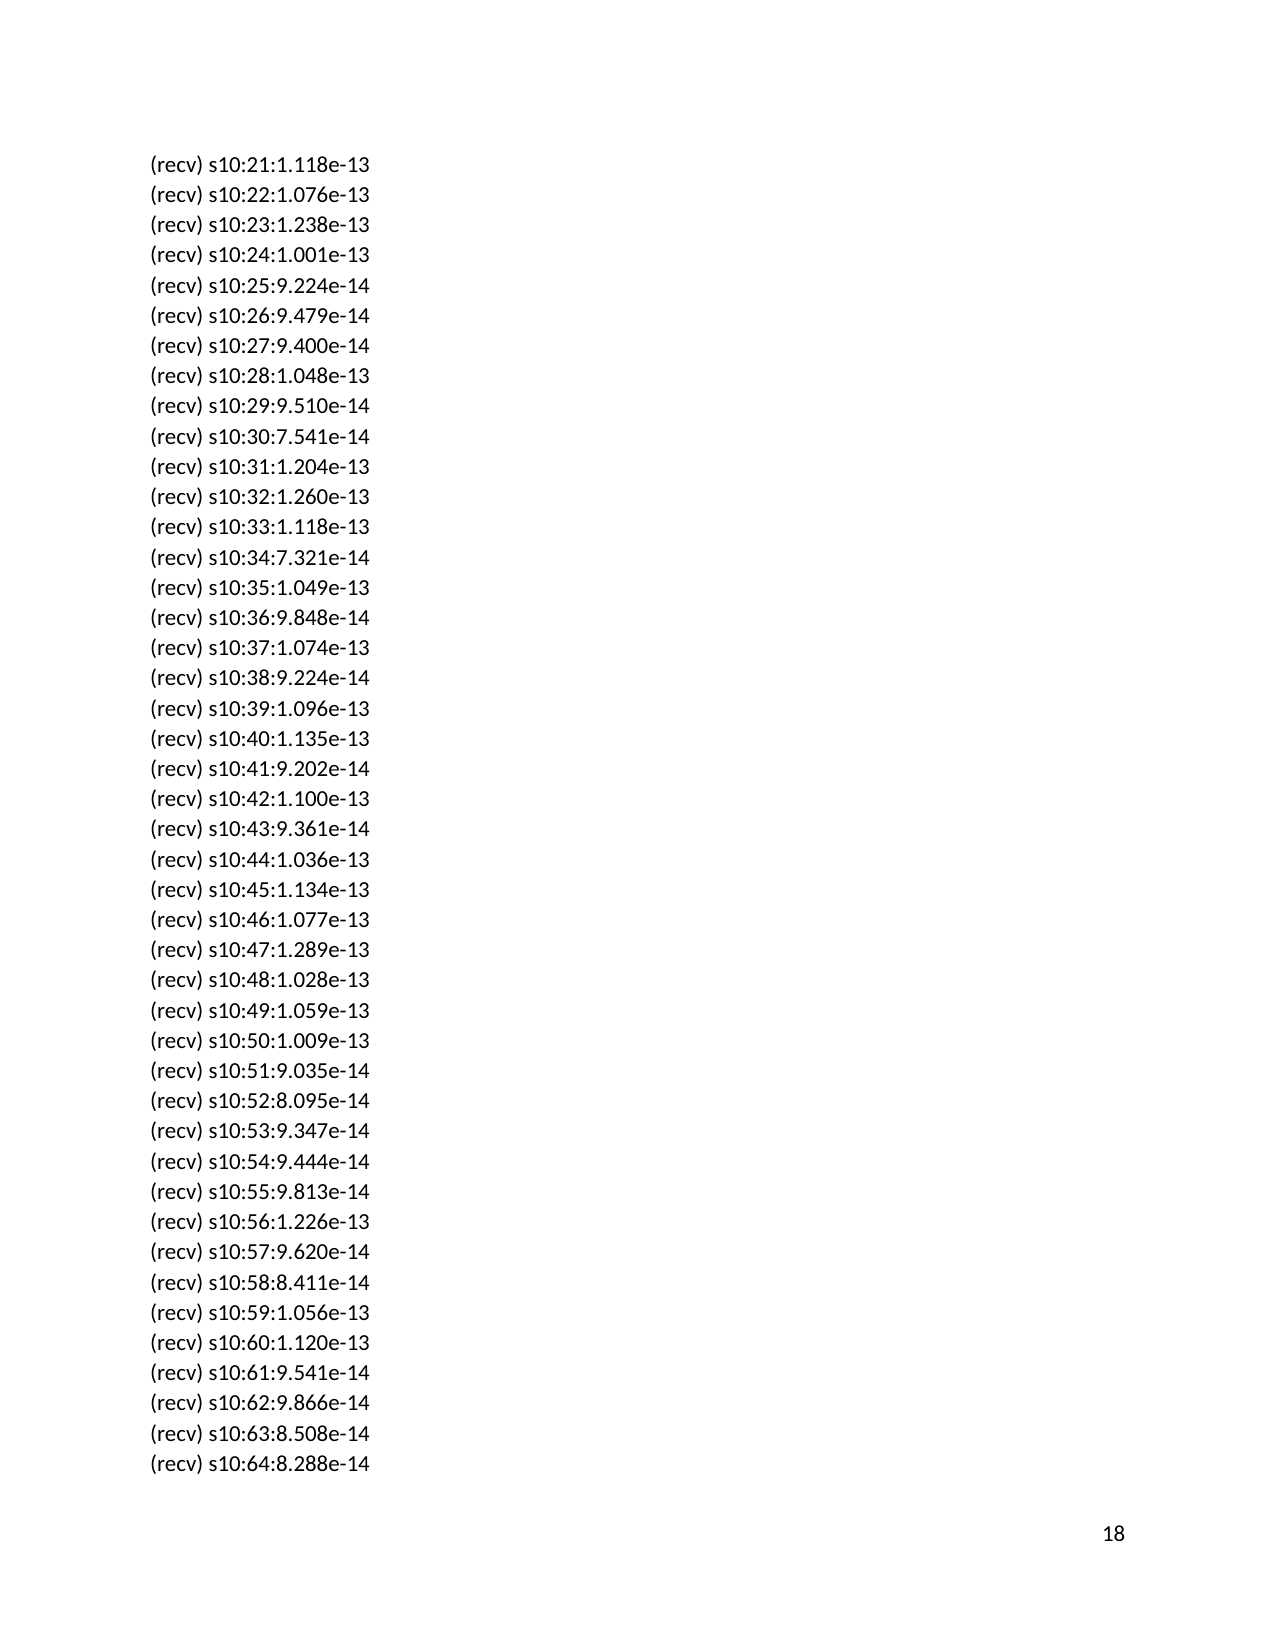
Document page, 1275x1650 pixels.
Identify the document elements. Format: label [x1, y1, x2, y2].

text [150, 150, 1125, 1477]
